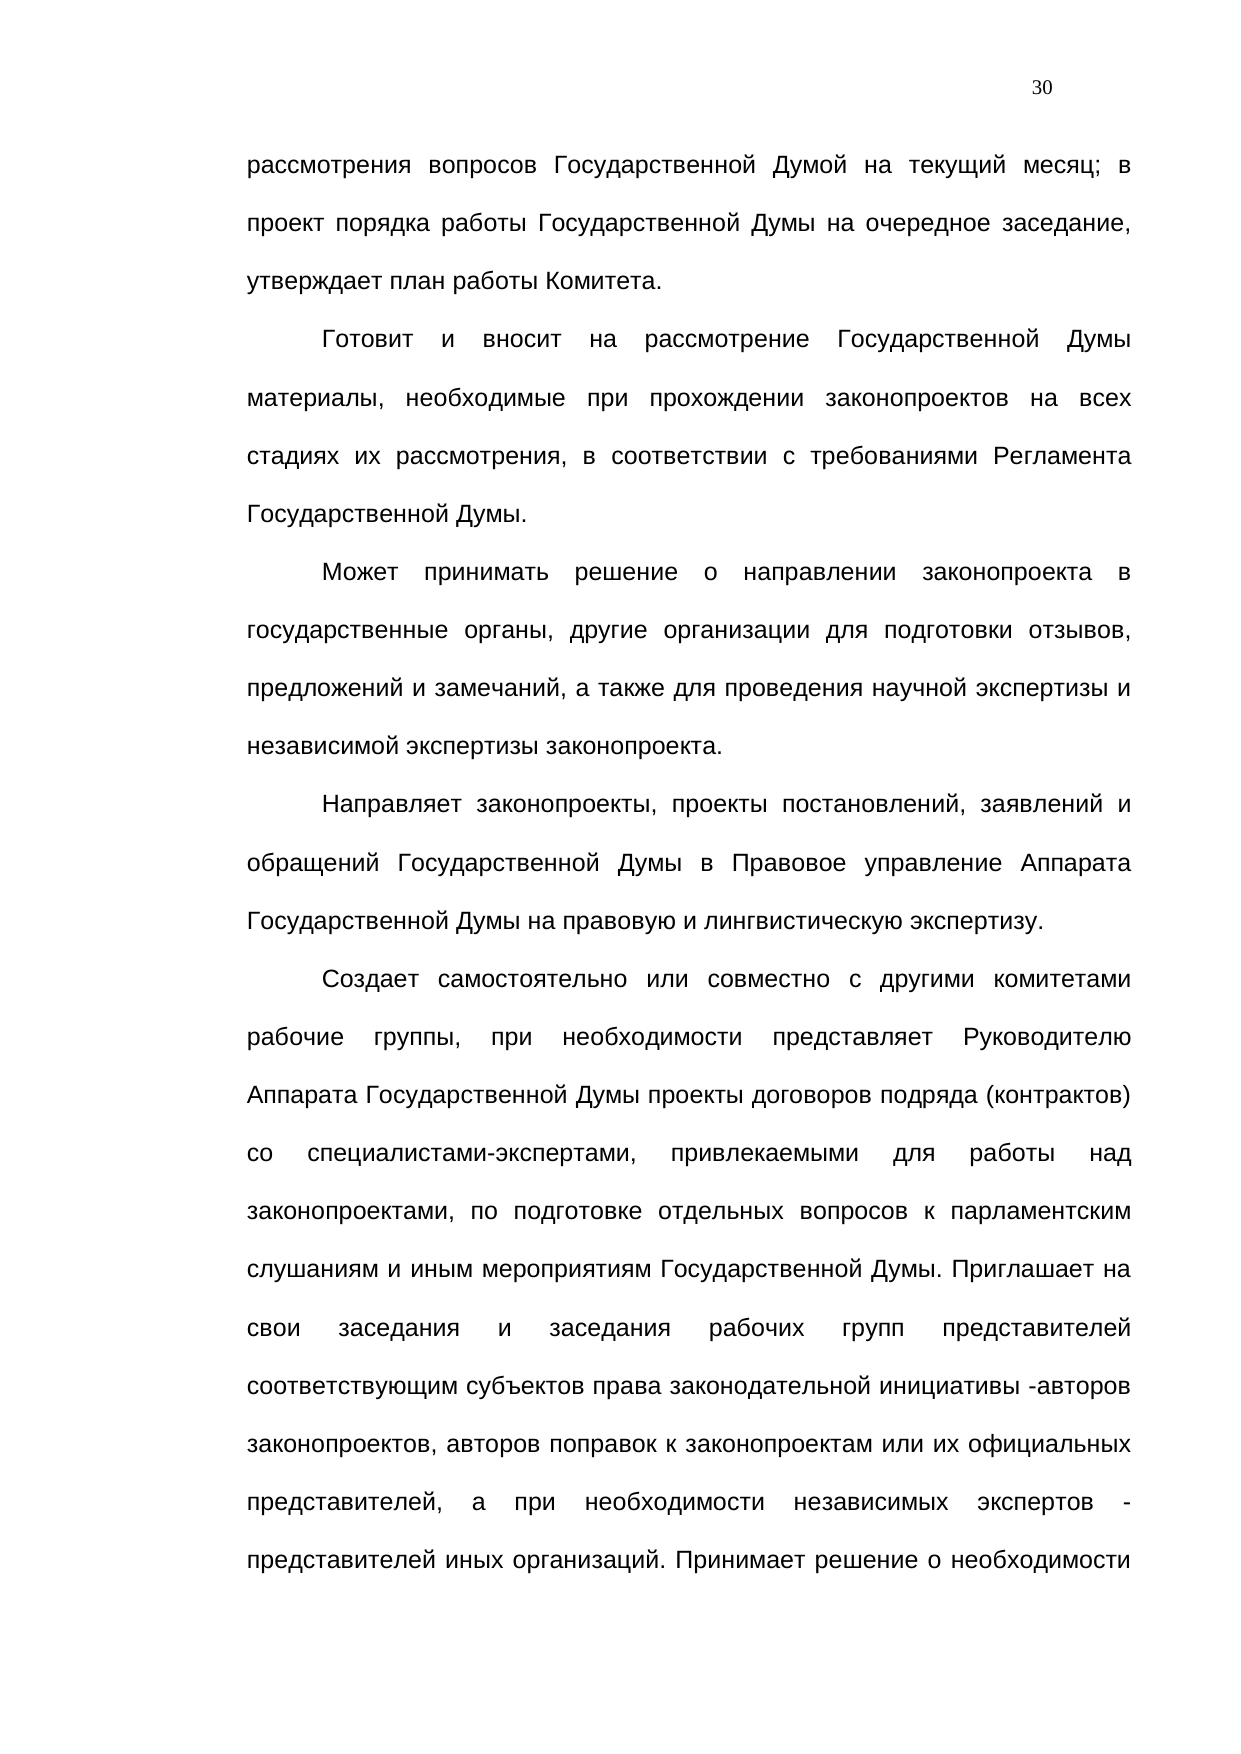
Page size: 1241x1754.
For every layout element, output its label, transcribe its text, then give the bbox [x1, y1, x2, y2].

list Готовит и вносит на рассмотрение Государственной Думы материалы, необходимые при прохождении законопроектов на всех стадиях их рассмотрения, в соответствии с требованиями Регламента Государственной Думы. [247, 324, 1132, 528]
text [247, 150, 1132, 295]
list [247, 964, 1132, 1574]
text Может принимать решение о направлении законопроекта в государственные органы, другие организации для подготовки отзывов, предложений и замечаний, а также для проведения научной экспертизы и независимой экспертизы законопроекта. [247, 557, 1132, 760]
list Направляет законопроекты, проекты постановлений, заявлений и обращений Государственной Думы в Правовое управление Аппарата Государственной Думы на правовую и лингвистическую экспертизу. [247, 789, 1132, 935]
